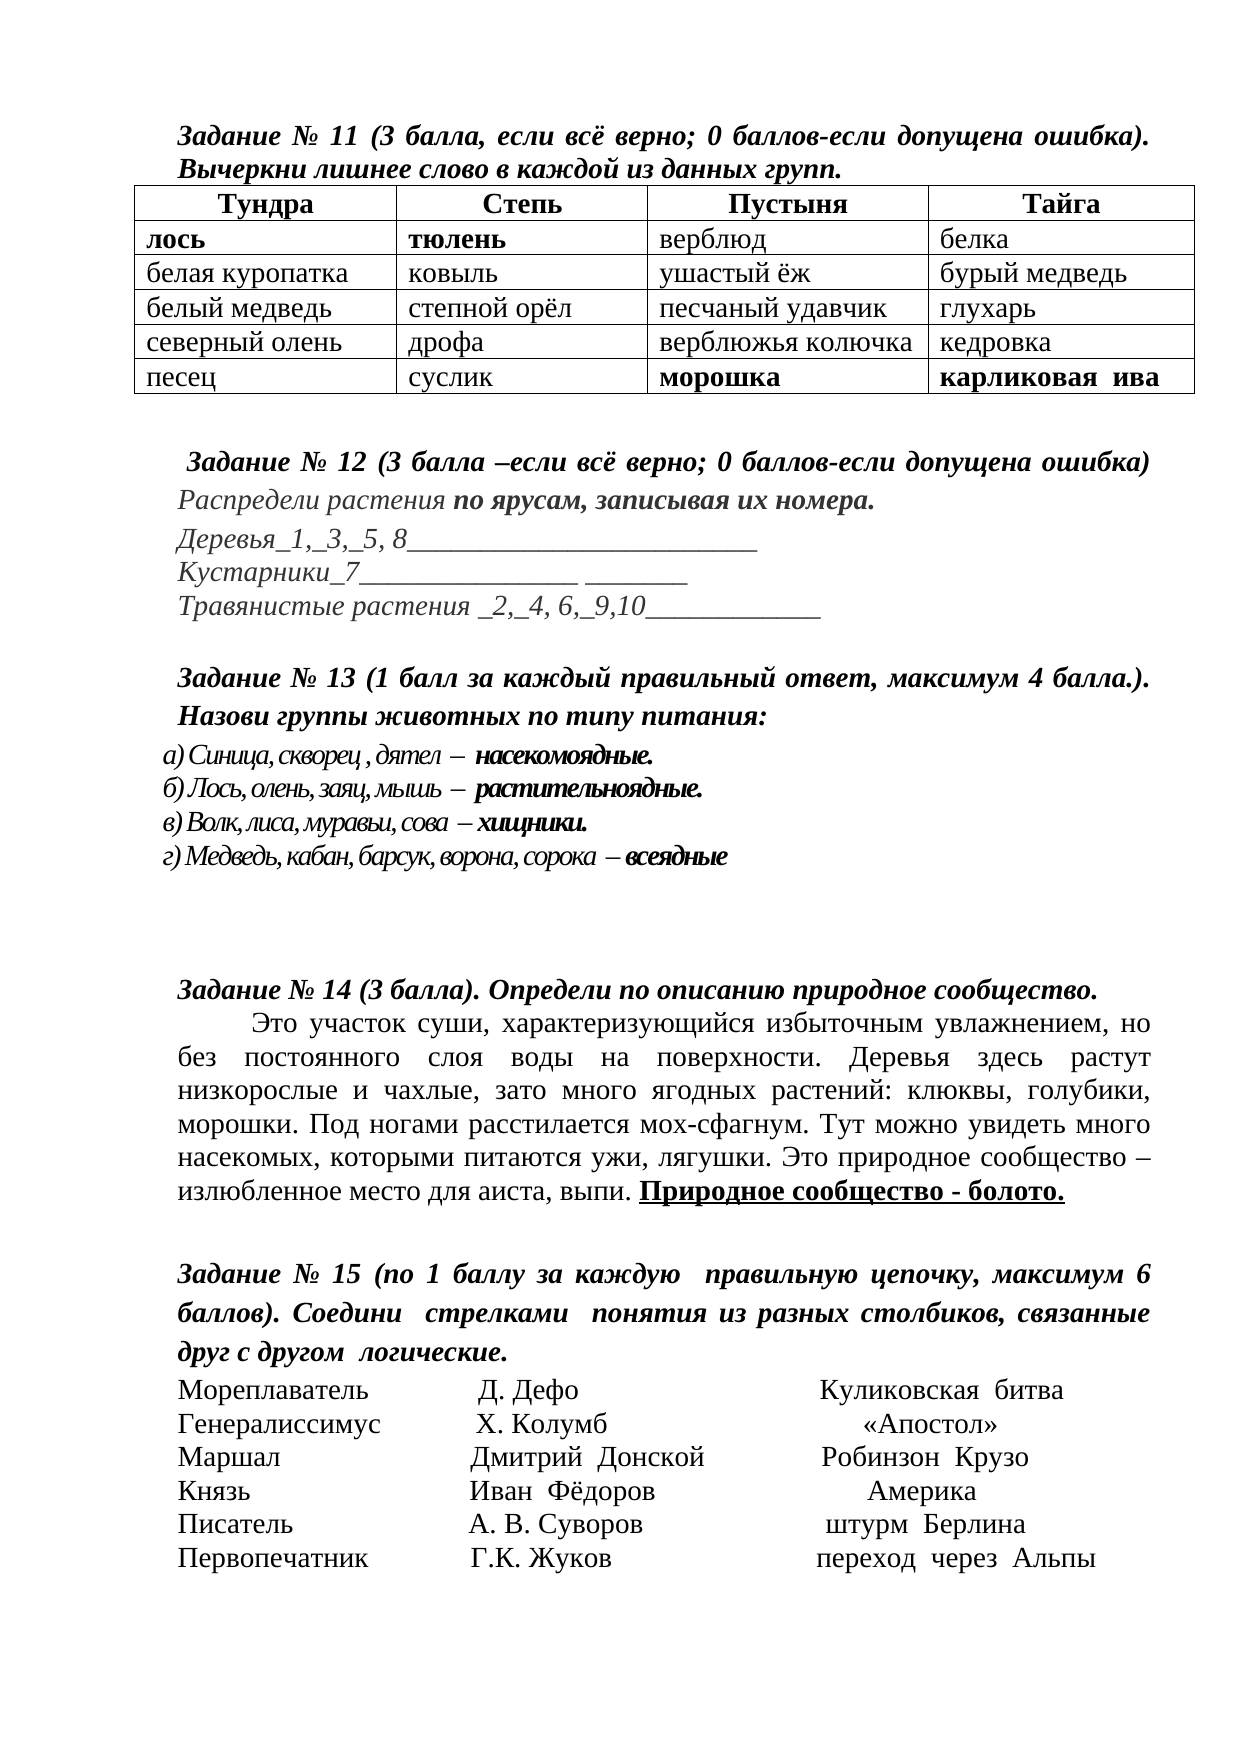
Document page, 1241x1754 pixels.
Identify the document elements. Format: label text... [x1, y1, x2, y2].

table_cell белая куропатка [135, 255, 396, 289]
text Задание № 14 (3 балла). Определи по описанию природное сообщество. [177, 972, 1152, 1005]
text Маршал Дмитрий Донской Робинзон Крузо [177, 1439, 1152, 1473]
table_cell карликовая ива [929, 359, 1194, 393]
text Задание № 15 (по 1 баллу за каждую правильную цепочку, максимум 6 баллов). Соедини стрелками понятия из разных столбиков, связанные друг с другом логические. [177, 1257, 1152, 1367]
text Это участок суши, характеризующийся избыточным увлажнением, но без постоянного слоя воды на поверхности. Деревья здесь растут низкорослые и чахлые, зато много ягодных растений: клюквы, голубики, морошки. Под ногами расстилается мох-сфагнум. Тут можно увидеть много насекомых, которыми питаются ужи, лягушки. Это природное сообщество – излюбленное место для аиста, выпи. Природное сообщество - болото. [177, 1005, 1152, 1207]
table_cell верблюжья колючка [648, 325, 928, 358]
table_cell кедровка [929, 325, 1194, 358]
table_cell песец [135, 359, 396, 393]
text Генералиссимус Х. Колумб «Апостол» [177, 1406, 1152, 1439]
text б) Лось, олень, заяц, мышь – растительноядные. в) Волк, лиса, муравьи, сова – хищники. г) Медведь, кабан, барсук, ворона, сорока – всеядные [162, 771, 1152, 871]
table_cell глухарь [929, 290, 1194, 323]
table_cell морошка [648, 359, 928, 393]
text Мореплаватель Д. Дефо Куликовская битва [177, 1372, 1152, 1406]
table_header Степь [397, 186, 647, 220]
table_header Тундра [135, 186, 396, 220]
table_header Тайга [929, 186, 1194, 220]
table_header Пустыня [648, 186, 928, 220]
table_cell степной орёл [397, 290, 647, 323]
table_cell суслик [397, 359, 647, 393]
text Деревья_1,_3,_5, 8________________________ Кустарники_7_______________ _______ Травянистые растения _2,_4, 6,_9,10____________ [177, 521, 1152, 621]
text Задание № 13 (1 балл за каждый правильный ответ, максимум 4 балла.). Назови группы животных по типу питания: [177, 660, 1152, 732]
table_cell белка [929, 221, 1194, 254]
table_cell верблюд [648, 221, 928, 254]
table_cell тюлень [397, 221, 647, 254]
text Писатель А. В. Суворов штурм Берлина [177, 1506, 1152, 1540]
text Задание № 12 (3 балла –если всё верно; 0 баллов-если допущена ошибка) Распредели растения по ярусам, записывая их номера. [177, 444, 1152, 516]
table_cell белый медведь [135, 290, 396, 323]
text Задание № 11 (3 балла, если всё верно; 0 баллов-если допущена ошибка). Вычеркни лишнее слово в каждой из данных групп. [177, 118, 1152, 185]
table_cell песчаный удавчик [648, 290, 928, 323]
table_cell северный олень [135, 325, 396, 358]
text Князь Иван Фёдоров Америка [177, 1473, 1152, 1506]
table_cell ковыль [397, 255, 647, 289]
text а) Синица, скворец , дятел – насекомоядные. [162, 737, 1152, 771]
table_cell лось [135, 221, 396, 254]
text Первопечатник Г.К. Жуков переход через Альпы [177, 1540, 1152, 1573]
table_cell дрофа [397, 325, 647, 358]
table_cell бурый медведь [929, 255, 1194, 289]
table_cell ушастый ёж [648, 255, 928, 289]
